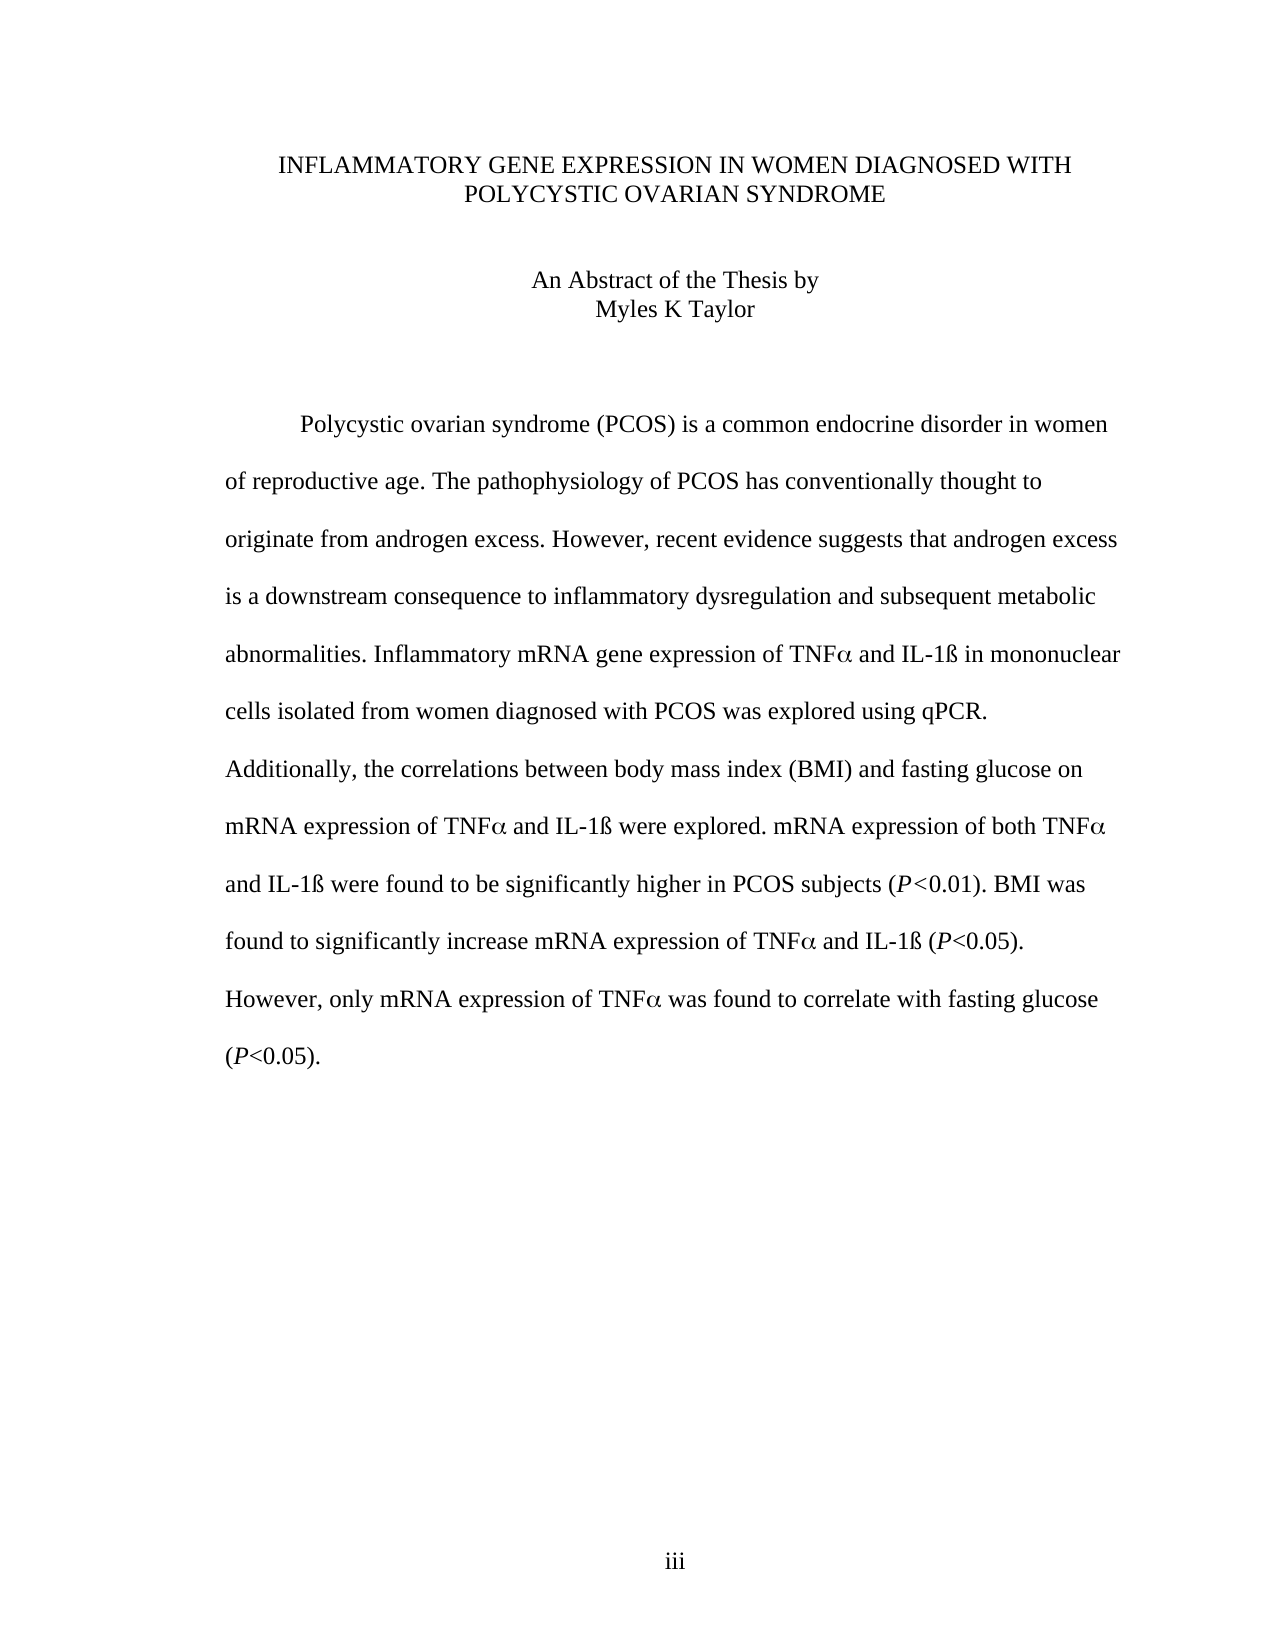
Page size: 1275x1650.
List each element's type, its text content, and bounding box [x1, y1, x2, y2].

text Myles K Taylor [225, 294, 1125, 322]
text An Abstract of the Thesis by [225, 265, 1125, 294]
text Polycystic ovarian syndrome (PCOS) is a common endocrine disorder in women of reproductive age. The pathophysiology of PCOS has conventionally thought to originate from androgen excess. However, recent evidence suggests that androgen excess is a downstream consequence to inflammatory dysregulation and subsequent metabolic abnormalities. Inflammatory mRNA gene expression of TNF and IL-1ß in mononuclear cells isolated from women diagnosed with PCOS was explored using qPCR. Additionally, the correlations between body mass index (BMI) and fasting glucose on mRNA expression of TNF and IL-1ß were explored. mRNA expression of both TNF and IL-1ß were found to be significantly higher in PCOS subjects (P<0.01). BMI was found to significantly increase mRNA expression of TNF and IL-1ß (P<0.05). However, only mRNA expression of TNF was found to correlate with fasting glucose (P<0.05). [225, 409, 1125, 1070]
text INFLAMMATORY GENE EXPRESSION IN WOMEN DIAGNOSED WITH POLYCYSTIC OVARIAN SYNDROME [225, 150, 1125, 207]
